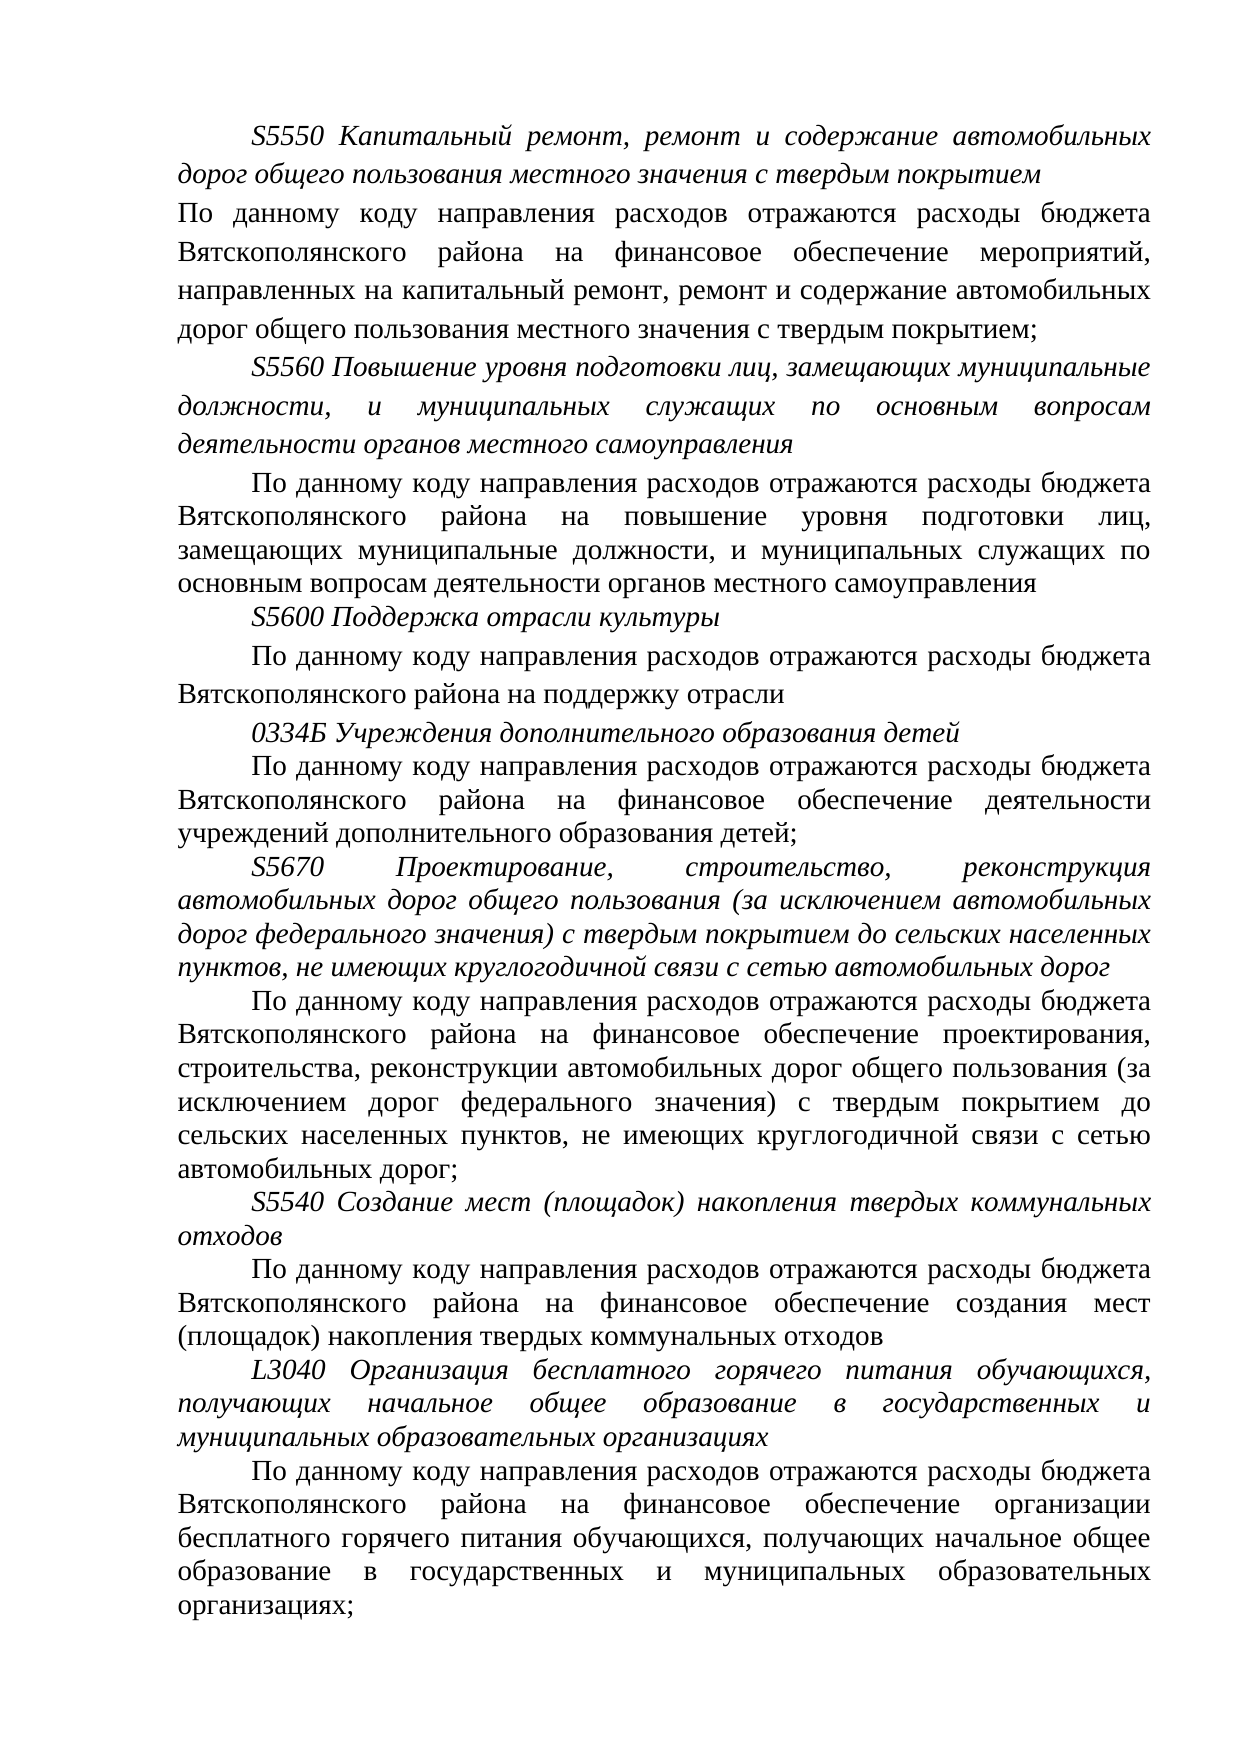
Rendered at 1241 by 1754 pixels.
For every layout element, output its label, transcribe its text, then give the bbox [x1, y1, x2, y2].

text По данному коду направления расходов отражаются расходы бюджета Вятскополянского района на финансовое обеспечение деятельности учреждений дополнительного образования детей; [177, 748, 1152, 849]
text S5560 Повышение уровня подготовки лиц, замещающих муниципальные должности, и муниципальных служащих по основным вопросам деятельности органов местного самоуправления [177, 349, 1152, 460]
text По данному коду направления расходов отражаются расходы бюджета Вятскополянского района на финансовое обеспечение мероприятий, направленных на капитальный ремонт, ремонт и содержание автомобильных дорог общего пользования местного значения с твердым покрытием; [177, 195, 1152, 344]
text По данному коду направления расходов отражаются расходы бюджета Вятскополянского района на финансовое обеспечение создания мест (площадок) накопления твердых коммунальных отходов [177, 1251, 1152, 1352]
text S5600 Поддержка отрасли культуры [251, 599, 1152, 633]
text По данному коду направления расходов отражаются расходы бюджета Вятскополянского района на финансовое обеспечение проектирования, строительства, реконструкции автомобильных дорог общего пользования (за исключением дорог федерального значения) с твердым покрытием до сельских населенных пунктов, не имеющих круглогодичной связи с сетью автомобильных дорог; [177, 983, 1152, 1184]
text По данному коду направления расходов отражаются расходы бюджета Вятскополянского района на поддержку отрасли [177, 638, 1152, 710]
text S5540 Создание мест (площадок) накопления твердых коммунальных отходов [177, 1184, 1152, 1251]
text По данному коду направления расходов отражаются расходы бюджета Вятскополянского района на финансовое обеспечение организации бесплатного горячего питания обучающихся, получающих начальное общее образование в государственных и муниципальных образовательных организациях; [177, 1453, 1152, 1620]
text S5670 Проектирование, строительство, реконструкция автомобильных дорог общего пользования (за исключением автомобильных дорог федерального значения) с твердым покрытием до сельских населенных пунктов, не имеющих круглогодичной связи с сетью автомобильных дорог [177, 849, 1152, 983]
text По данному коду направления расходов отражаются расходы бюджета Вятскополянского района на повышение уровня подготовки лиц, замещающих муниципальные должности, и муниципальных служащих по основным вопросам деятельности органов местного самоуправления [177, 465, 1152, 599]
text 0334Б Учреждения дополнительного образования детей [177, 715, 1152, 748]
text L3040 Организация бесплатного горячего питания обучающихся, получающих начальное общее образование в государственных и муниципальных образовательных организациях [177, 1352, 1152, 1453]
text S5550 Капитальный ремонт, ремонт и содержание автомобильных дорог общего пользования местного значения с твердым покрытием [177, 118, 1152, 190]
